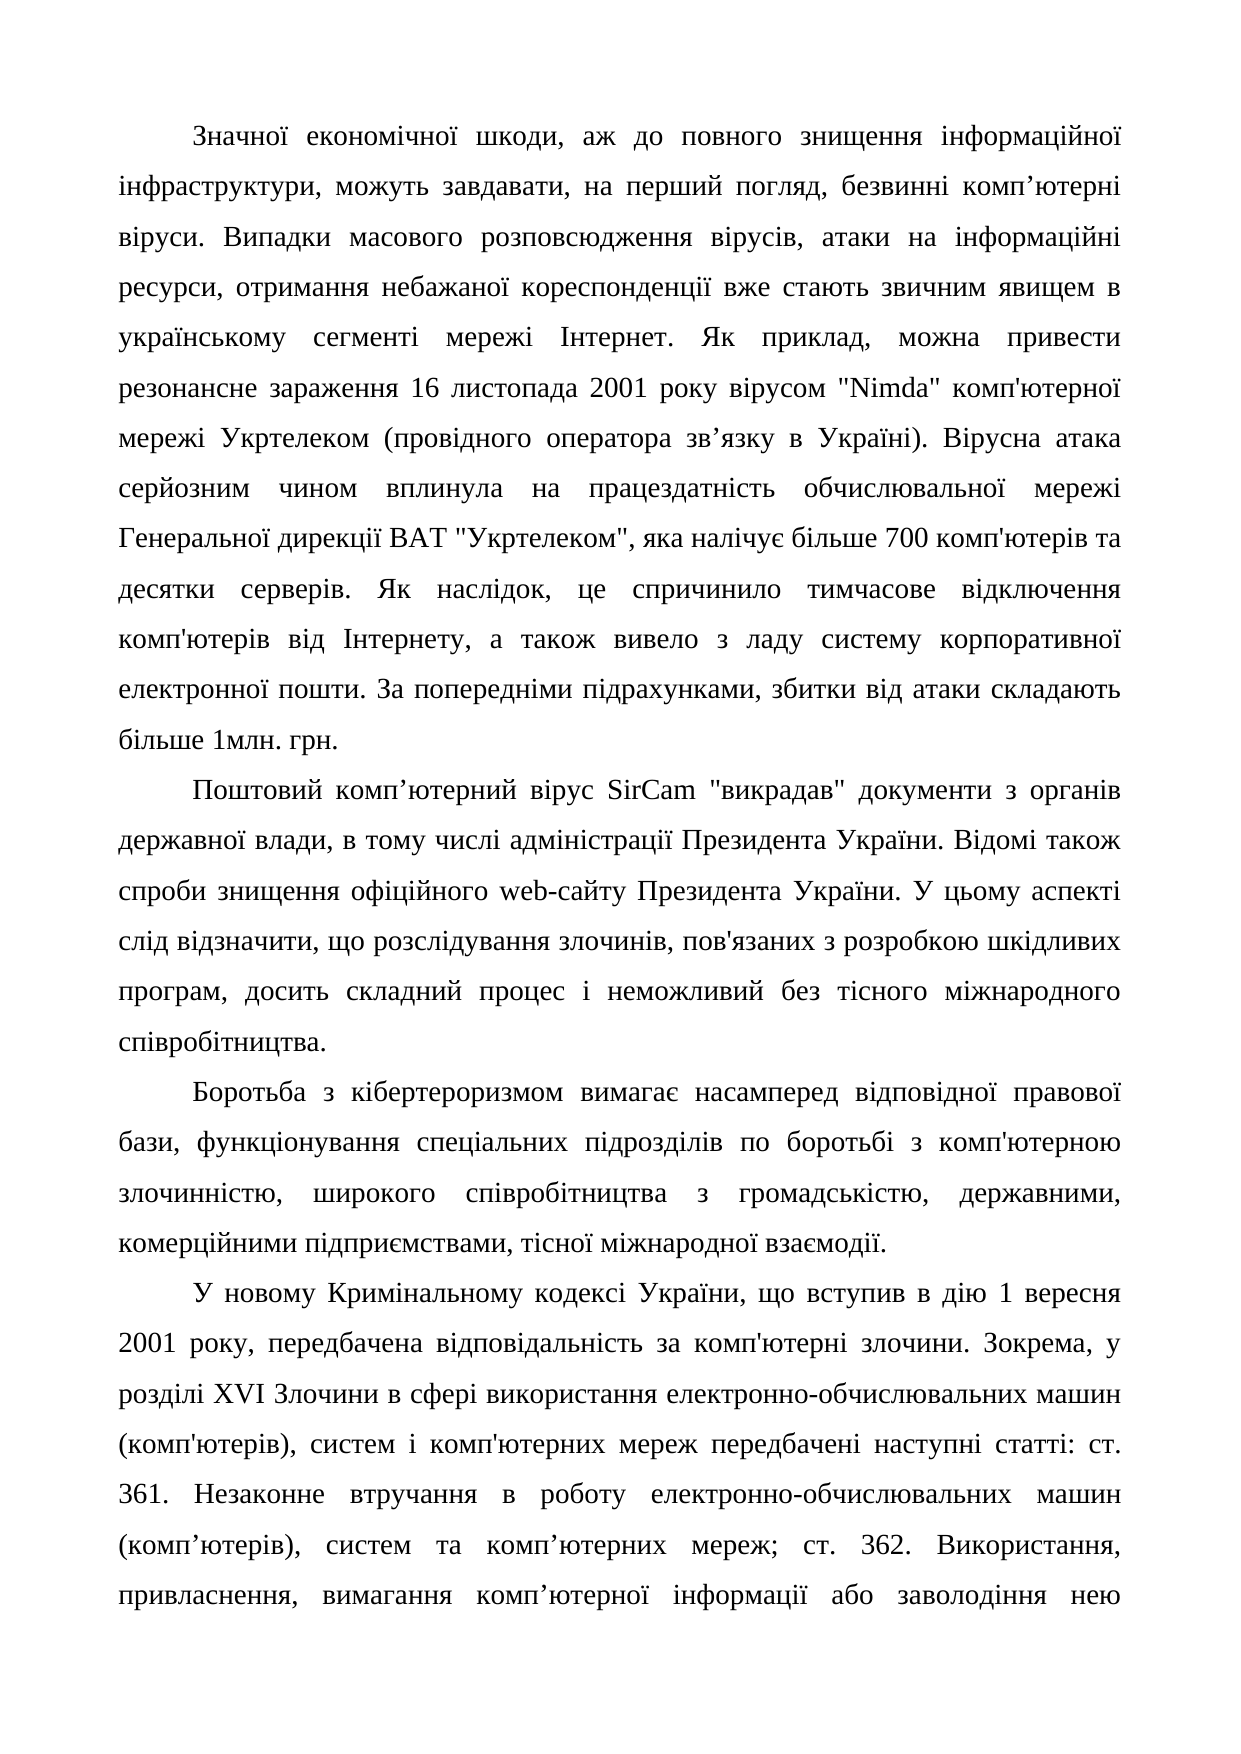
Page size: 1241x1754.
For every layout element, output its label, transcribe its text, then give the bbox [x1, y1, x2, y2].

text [118, 1275, 1122, 1611]
text Поштовий комп’ютерний вірус SirCam "викрадав" документи з органів державної влади, в тому числі адміністрації Президента України. Відомі також спроби знищення офіційного web-сайту Президента України. У цьому аспекті слід відзначити, що розслідування злочинів, пов'язаних з розробкою шкідливих програм, досить складний процес і неможливий без тісного міжнародного співробітництва. [118, 772, 1122, 1057]
text Боротьба з кібертероризмом вимагає насамперед відповідної правової бази, функціонування спеціальних підрозділів по боротьбі з комп'ютерною злочинністю, широкого співробітництва з громадськістю, державними, комерційними підприємствами, тісної міжнародної взаємодії. [118, 1074, 1122, 1258]
text Значної економічної шкоди, аж до повного знищення інформаційної інфраструктури, можуть завдавати, на перший погляд, безвинні комп’ютерні віруси. Випадки масового розповсюдження вірусів, атаки на інформаційні ресурси, отримання небажаної кореспонденції вже стають звичним явищем в українському сегменті мережі Інтернет. Як приклад, можна привести резонансне зараження 16 листопада 2001 року вірусом "Nіmda" комп'ютерної мережі Укртелеком (провідного оператора зв’язку в Україні). Вірусна атака серйозним чином вплинула на працездатність обчислювальної мережі Генеральної дирекції ВАТ "Укртелеком", яка налічує більше 700 комп'ютерів та десятки серверів. Як наслідок, це спричинило тимчасове відключення комп'ютерів від Інтернету, а також вивело з ладу систему корпоративної електронної пошти. За попередніми підрахунками, збитки від атаки складають більше 1млн. грн. [118, 118, 1122, 755]
